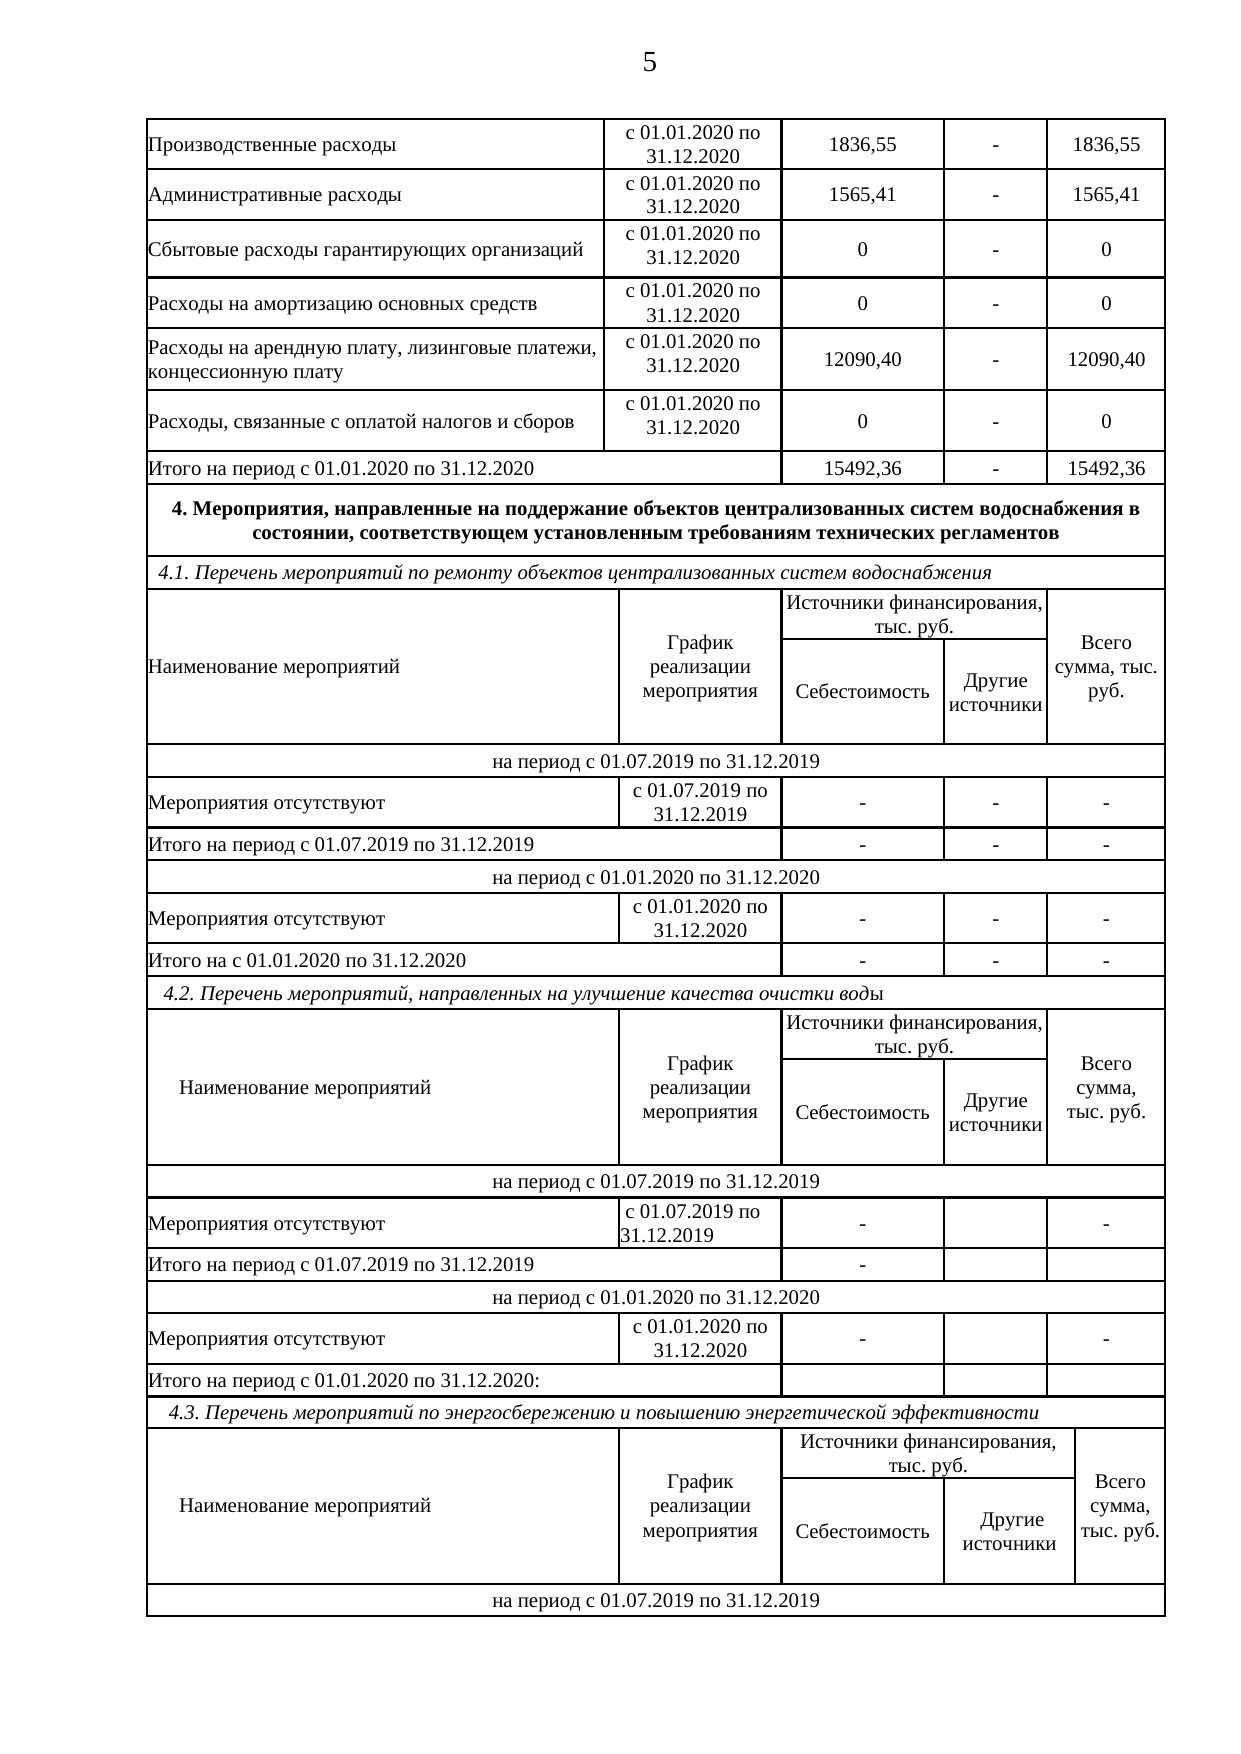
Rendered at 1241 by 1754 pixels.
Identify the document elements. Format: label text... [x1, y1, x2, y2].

table_cell [783, 1365, 943, 1395]
table_cell Мероприятия отсутствуют [148, 1199, 618, 1247]
table_cell 0 [783, 279, 943, 327]
table_cell - [945, 170, 1046, 218]
table_cell 1565,41 [1048, 170, 1164, 218]
table_cell - [945, 452, 1046, 483]
table_cell с 01.01.2020 по 31.12.2020 [605, 391, 780, 450]
table_cell Мероприятия отсутствуют [148, 1314, 618, 1362]
table_cell с 01.01.2020 по 31.12.2020 [605, 170, 780, 218]
table_cell Административные расходы [148, 170, 603, 218]
table_cell - [783, 1314, 943, 1362]
table_cell Мероприятия отсутствуют [148, 894, 618, 942]
table_cell с 01.01.2020 по 31.12.2020 [605, 221, 780, 276]
table_cell - [945, 894, 1046, 942]
table_cell - [1048, 1314, 1164, 1362]
table_cell с 01.07.2019 по 31.12.2019 [620, 778, 780, 826]
table_cell 4.2. Перечень мероприятий, направленных на улучшение качества очистки воды [148, 977, 1164, 1008]
table_cell - [1048, 829, 1164, 859]
table_cell - [1048, 944, 1164, 975]
table_cell 1836,55 [1048, 120, 1164, 168]
table_cell [945, 1249, 1046, 1279]
table_cell - [945, 778, 1046, 826]
table_cell Сбытовые расходы гарантирующих организаций [148, 221, 603, 276]
table_cell - [945, 329, 1046, 389]
table_cell - [945, 944, 1046, 975]
table_cell - [783, 944, 943, 975]
table_cell Итого на с 01.01.2020 по 31.12.2020 [148, 944, 780, 975]
table_cell - [783, 1199, 943, 1247]
table_cell 4.3. Перечень мероприятий по энергосбережению и повышению энергетической эффективности [148, 1398, 1164, 1427]
table_cell - [945, 120, 1046, 168]
table_cell Другие источники [945, 640, 1046, 743]
table_cell - [783, 829, 943, 859]
table_cell Всего сумма, тыс. руб. [1048, 1010, 1164, 1164]
table_cell Итого на период с 01.07.2019 по 31.12.2019 [148, 1249, 780, 1279]
table_cell 15492,36 [1048, 452, 1164, 483]
table_cell Наименование мероприятий [148, 1429, 618, 1582]
table_cell Источники финансирования, тыс. руб. [783, 590, 1046, 638]
table_cell График реализации мероприятия [620, 1010, 780, 1164]
table_cell 0 [1048, 391, 1164, 450]
table_cell с 01.01.2020 по 31.12.2020 [605, 279, 780, 327]
table_cell 4. Мероприятия, направленные на поддержание объектов централизованных систем водоснабжения в состоянии, соответствующем установленным требованиям технических регламентов [148, 485, 1164, 555]
table_cell Производственные расходы [148, 120, 603, 168]
table_cell - [1048, 894, 1164, 942]
table_cell - [783, 1249, 943, 1279]
table_cell Другие источники [945, 1479, 1074, 1582]
table_cell - [945, 279, 1046, 327]
table_cell Себестоимость [783, 1060, 943, 1164]
table_cell - [945, 221, 1046, 276]
table_cell - [783, 894, 943, 942]
table_cell [1048, 1365, 1164, 1395]
table_cell Расходы, связанные с оплатой налогов и сборов [148, 391, 603, 450]
table_cell Наименование мероприятий [148, 1010, 618, 1164]
table_cell Мероприятия отсутствуют [148, 778, 618, 826]
table_cell Итого на период с 01.07.2019 по 31.12.2019 [148, 829, 780, 859]
table_cell Всего сумма, тыс. руб. [1076, 1429, 1164, 1582]
table_cell - [945, 829, 1046, 859]
table_cell на период с 01.01.2020 по 31.12.2020 [148, 1282, 1164, 1312]
table_cell - [783, 778, 943, 826]
table_cell Себестоимость [783, 1479, 943, 1582]
table_cell на период с 01.07.2019 по 31.12.2019 [148, 1585, 1164, 1615]
table_cell Наименование мероприятий [148, 590, 618, 743]
table_cell с 01.01.2020 по 31.12.2020 [620, 894, 780, 942]
table_cell 12090,40 [783, 329, 943, 389]
table_cell Источники финансирования, тыс. руб. [783, 1010, 1046, 1058]
table_cell [945, 1314, 1046, 1362]
table_cell График реализации мероприятия [620, 1429, 780, 1582]
table_cell - [945, 391, 1046, 450]
table_cell с 01.07.2019 по 31.12.2019 [620, 1199, 780, 1247]
table_cell Себестоимость [783, 640, 943, 743]
table_cell - [1048, 1199, 1164, 1247]
table_cell Расходы на арендную плату, лизинговые платежи, концессионную плату [148, 329, 603, 389]
table_cell График реализации мероприятия [620, 590, 780, 743]
table_cell 0 [783, 221, 943, 276]
table_cell [945, 1365, 1046, 1395]
table_cell Источники финансирования, тыс. руб. [783, 1429, 1074, 1477]
table_cell на период с 01.07.2019 по 31.12.2019 [148, 745, 1164, 776]
table_cell 15492,36 [783, 452, 943, 483]
table_cell 0 [1048, 221, 1164, 276]
table_cell [945, 1199, 1046, 1247]
table_cell Расходы на амортизацию основных средств [148, 279, 603, 327]
table_cell с 01.01.2020 по 31.12.2020 [620, 1314, 780, 1362]
table_cell Итого на период с 01.01.2020 по 31.12.2020: [148, 1365, 780, 1395]
table_cell 12090,40 [1048, 329, 1164, 389]
table_cell 4.1. Перечень мероприятий по ремонту объектов централизованных систем водоснабжения [148, 557, 1164, 587]
table_cell Всего сумма, тыс. руб. [1048, 590, 1164, 743]
table_cell Другие источники [945, 1060, 1046, 1164]
table_cell с 01.01.2020 по 31.12.2020 [605, 120, 780, 168]
table_cell 1565,41 [783, 170, 943, 218]
table_cell 0 [783, 391, 943, 450]
table_cell Итого на период с 01.01.2020 по 31.12.2020 [148, 452, 780, 483]
table_cell с 01.01.2020 по 31.12.2020 [605, 329, 780, 389]
table_cell 1836,55 [783, 120, 943, 168]
table_cell 0 [1048, 279, 1164, 327]
table_cell - [1048, 778, 1164, 826]
table_cell на период с 01.01.2020 по 31.12.2020 [148, 861, 1164, 892]
table_cell [1048, 1249, 1164, 1279]
table_cell на период с 01.07.2019 по 31.12.2019 [148, 1166, 1164, 1196]
